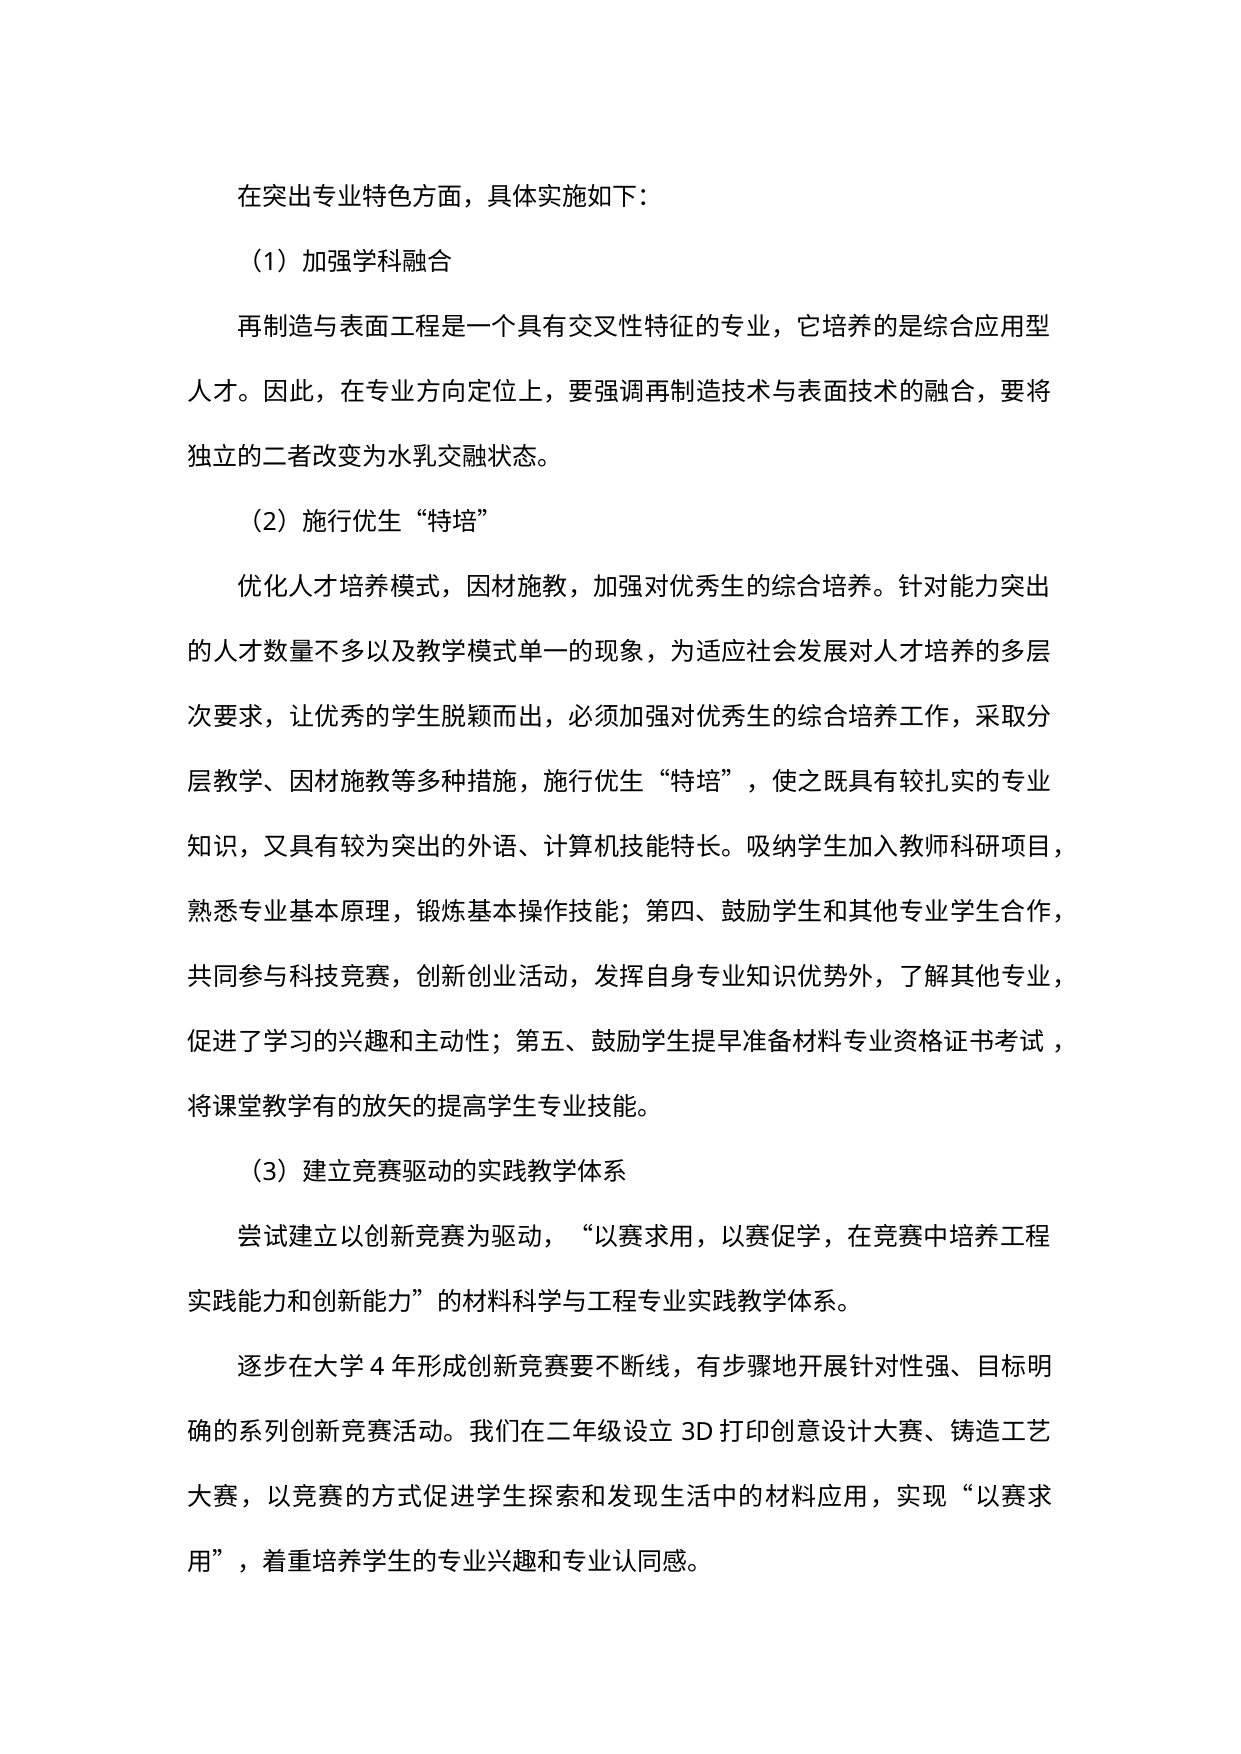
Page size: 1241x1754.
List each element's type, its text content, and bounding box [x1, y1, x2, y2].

text 再制造与表面工程是一个具有交叉性特征的专业，它培养的是综合应用型人才。因此，在专业方向定位上，要强调再制造技术与表面技术的融合，要将独立的二者改变为水乳交融状态。 [187, 292, 1053, 487]
text （3）建立竞赛驱动的实践教学体系 [187, 1137, 1053, 1202]
text 在突出专业特色方面，具体实施如下： [187, 162, 1053, 227]
text 优化人才培养模式，因材施教，加强对优秀生的综合培养。针对能力突出的人才数量不多以及教学模式单一的现象，为适应社会发展对人才培养的多层次要求，让优秀的学生脱颖而出，必须加强对优秀生的综合培养工作，采取分层教学、因材施教等多种措施，施行优生“特培”，使之既具有较扎实的专业知识，又具有较为突出的外语、计算机技能特长。吸纳学生加入教师科研项目，熟悉专业基本原理，锻炼基本操作技能；第四、鼓励学生和其他专业学生合作，共同参与科技竞赛，创新创业活动，发挥自身专业知识优势外，了解其他专业，促进了学习的兴趣和主动性；第五、鼓励学生提早准备材料专业资格证书考试 ，将课堂教学有的放矢的提高学生专业技能。 [187, 552, 1053, 1137]
text 尝试建立以创新竞赛为驱动，“以赛求用，以赛促学，在竞赛中培养工程实践能力和创新能力”的材料科学与工程专业实践教学体系。 [187, 1202, 1053, 1332]
text （2）施行优生“特培” [187, 487, 1053, 552]
text 逐步在大学4 年形成创新竞赛要不断线，有步骤地开展针对性强、目标明确的系列创新竞赛活动。我们在二年级设立3D打印创意设计大赛、铸造工艺大赛，以竞赛的方式促进学生探索和发现生活中的材料应用，实现“以赛求用”，着重培养学生的专业兴趣和专业认同感。 [187, 1332, 1053, 1592]
text （1）加强学科融合 [187, 227, 1053, 292]
